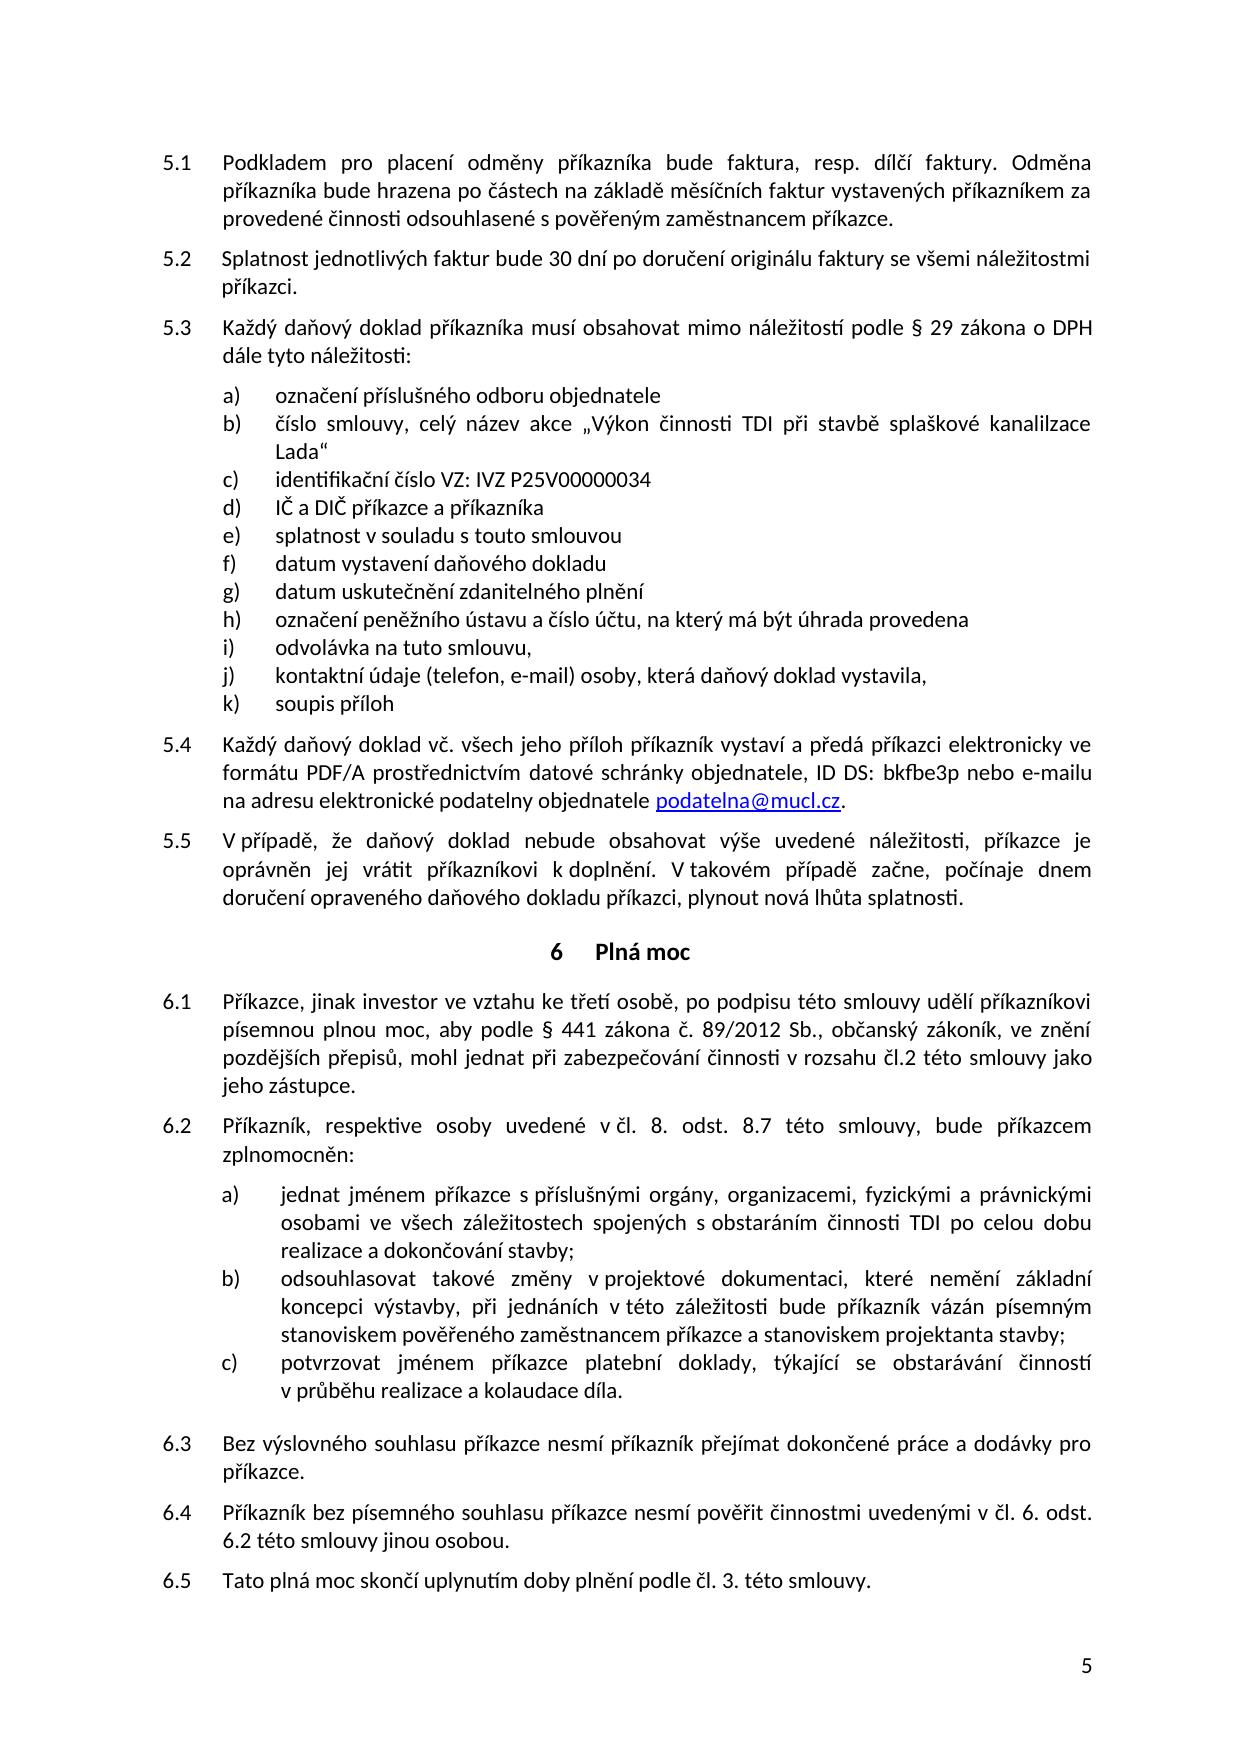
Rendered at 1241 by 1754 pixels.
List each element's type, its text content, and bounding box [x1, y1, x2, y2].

subtitle Příkazník bez písemného souhlasu příkazce nesmí pověřit činnostmi uvedenými v čl. 6. odst. 6.2 této smlouvy jinou osobou. [162, 1498, 1093, 1554]
subtitle Bez výslovného souhlasu příkazce nesmí příkazník přejímat dokončené práce a dodávky pro příkazce. [162, 1429, 1093, 1485]
list odvolávka na tuto smlouvu, [223, 633, 1093, 662]
list jednat jménem příkazce s příslušnými orgány, organizacemi, fyzickými a právnickými osobami ve všech záležitostech spojených s obstaráním činnosti TDI po celou dobu realizace a dokončování stavby; [221, 1180, 1093, 1264]
subtitle Tato plná moc skončí uplynutím doby plnění podle čl. 3. této smlouvy. [162, 1566, 1093, 1594]
list číslo smlouvy, celý název akce „Výkon činnosti TDI při stavbě splaškové kanalilzace Lada“ [223, 409, 1093, 465]
list označení příslušného odboru objednatele [223, 381, 1093, 409]
list potvrzovat jménem příkazce platební doklady, týkající se obstarávání činností v průběhu realizace a kolaudace díla. [221, 1348, 1093, 1404]
list IČ a DIČ příkazce a příkazníka [223, 493, 1093, 521]
list identifikační číslo VZ: IVZ P25V00000034 [223, 465, 1093, 493]
list kontaktní údaje (telefon, e-mail) osoby, která daňový doklad vystavila, [223, 662, 1093, 689]
subtitle Podkladem pro placení odměny příkazníka bude faktura, resp. dílčí faktury. Odměna příkazníka bude hrazena po částech na základě měsíčních faktur vystavených příkazníkem za provedené činnosti odsouhlasené s pověřeným zaměstnancem příkazce. [162, 148, 1093, 232]
list označení peněžního ústavu a číslo účtu, na který má být úhrada provedena [223, 606, 1093, 633]
subtitle Příkazník, respektive osoby uvedené v čl. 8. odst. 8.7 této smlouvy, bude příkazcem zplnomocněn: [162, 1112, 1093, 1168]
list Každý daňový doklad příkazníka musí obsahovat mimo náležitostí podle § 29 zákona o DPH dále tyto náležitosti: [162, 313, 1093, 369]
subtitle Plná moc [148, 936, 1093, 966]
list odsouhlasovat takové změny v projektové dokumentaci, které nemění základní koncepci výstavby, při jednáních v této záležitosti bude příkazník vázán písemným stanoviskem pověřeného zaměstnancem příkazce a stanoviskem projektanta stavby; [221, 1264, 1093, 1348]
subtitle Příkazce, jinak investor ve vztahu ke třetí osobě, po podpisu této smlouvy udělí příkazníkovi písemnou plnou moc, aby podle § 441 zákona č. 89/2012 Sb., občanský zákoník, ve znění pozdějších přepisů, mohl jednat při zabezpečování činnosti v rozsahu čl.2 této smlouvy jako jeho zástupce. [162, 987, 1093, 1099]
list soupis příloh [223, 689, 1093, 718]
list datum vystavení daňového dokladu [223, 549, 1093, 577]
list splatnost v souladu s touto smlouvou [223, 521, 1093, 549]
subtitle Každý daňový doklad vč. všech jeho příloh příkazník vystaví a předá příkazci elektronicky ve formátu PDF/A prostřednictvím datové schránky objednatele, ID DS: bkfbe3p nebo e-mailu na adresu elektronické podatelny objednatele podatelna@mucl.cz. [162, 730, 1093, 814]
subtitle V případě, že daňový doklad nebude obsahovat výše uvedené náležitosti, příkazce je oprávněn jej vrátit příkazníkovi k doplnění. V takovém případě začne, počínaje dnem doručení opraveného daňového dokladu příkazci, plynout nová lhůta splatnosti. [162, 827, 1093, 911]
subtitle Splatnost jednotlivých faktur bude 30 dní po doručení originálu faktury se všemi náležitostmi příkazci. [162, 244, 1093, 300]
list datum uskutečnění zdanitelného plnění [223, 577, 1093, 606]
